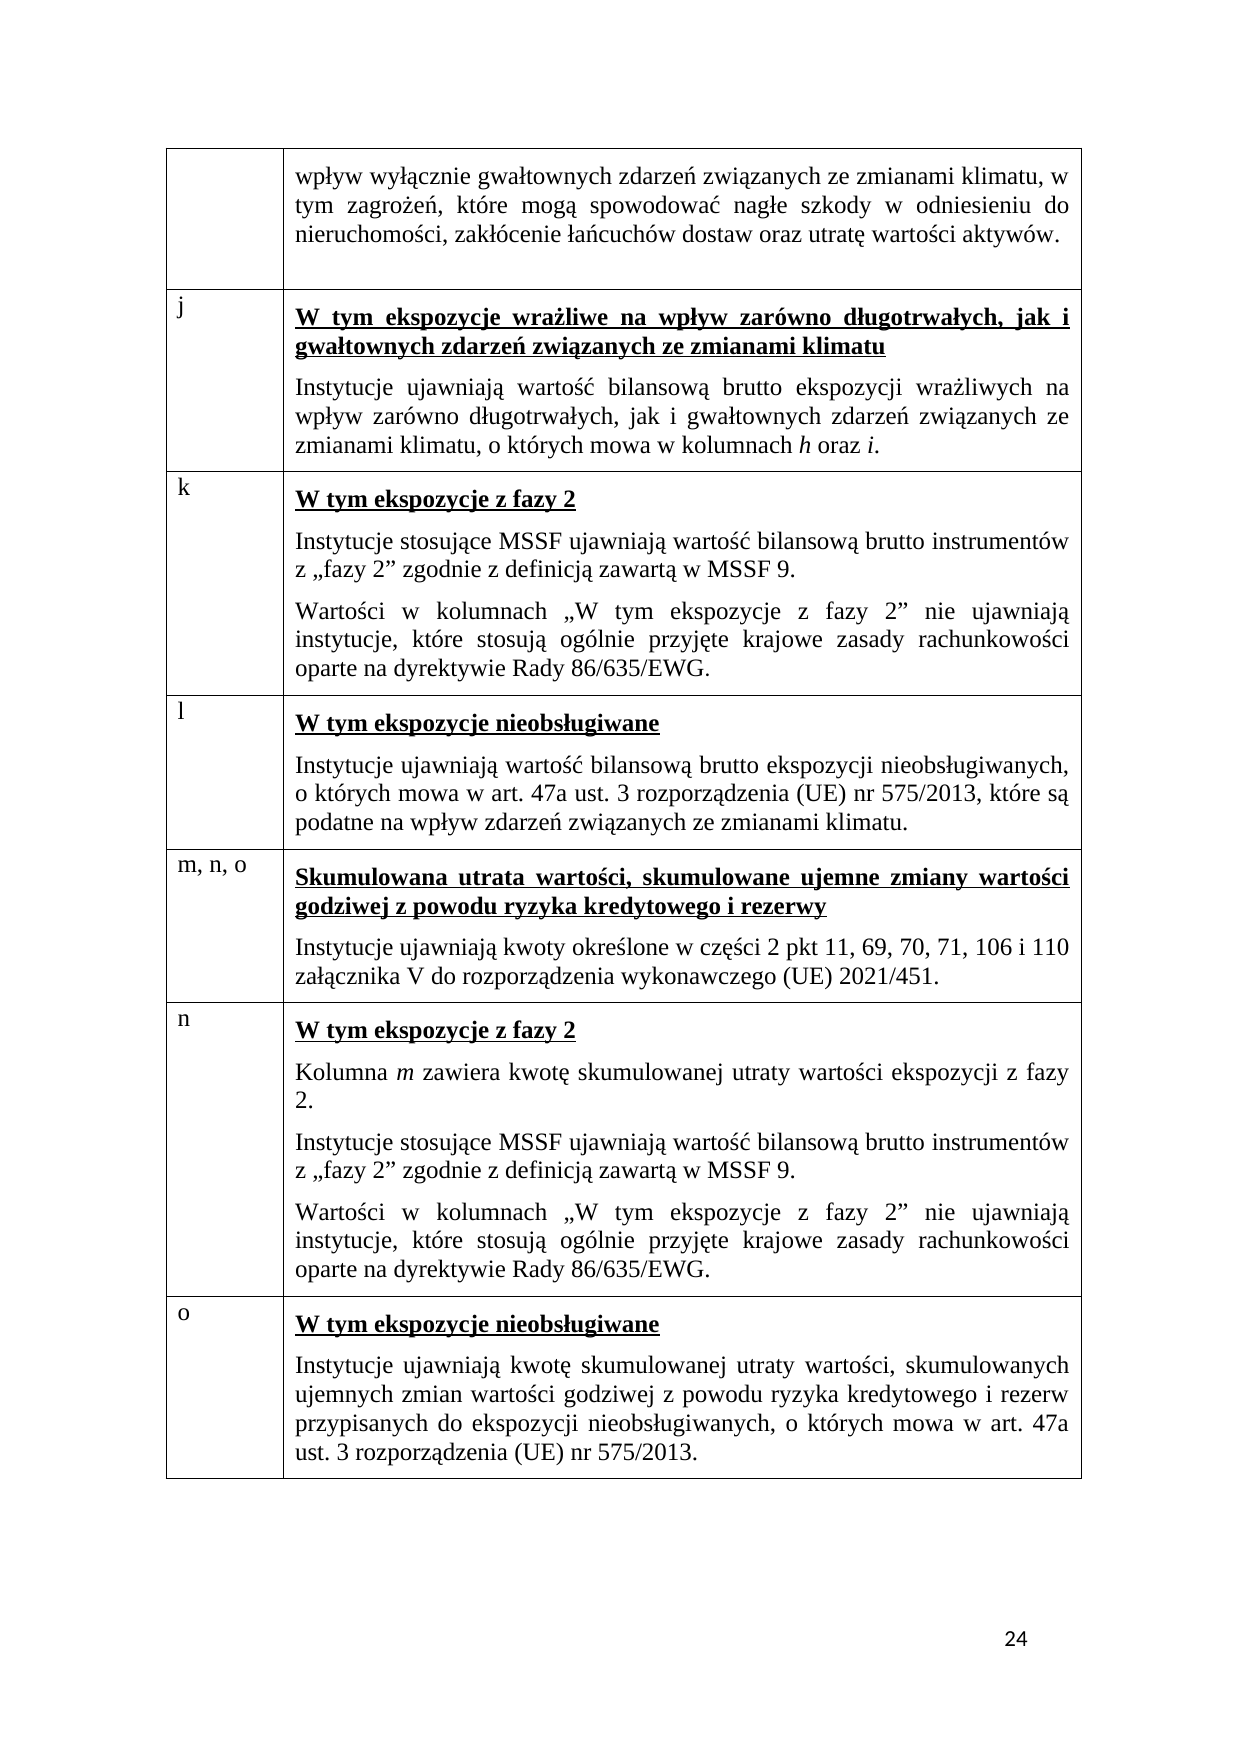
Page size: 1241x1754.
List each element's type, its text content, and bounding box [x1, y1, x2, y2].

table_cell W tym ekspozycje z fazy 2 Instytucje stosujące MSSF ujawniają wartość bilansową brutto instrumentów z „fazy 2” zgodnie z definicją zawartą w MSSF 9. Wartości w kolumnach „W tym ekspozycje z fazy 2” nie ujawniają instytucje, które stosują ogólnie przyjęte krajowe zasady rachunkowości oparte na dyrektywie Rady 86/635/EWG. [284, 472, 1081, 695]
table_cell i [167, 149, 283, 289]
table_cell W tym ekspozycje wrażliwe na wpływ zarówno długotrwałych, jak i gwałtownych zdarzeń związanych ze zmianami klimatu Instytucje ujawniają wartość bilansową brutto ekspozycji wrażliwych na wpływ zarówno długotrwałych, jak i gwałtownych zdarzeń związanych ze zmianami klimatu, o których mowa w kolumnach h oraz i. [284, 290, 1081, 471]
table_cell m, n, o [167, 850, 283, 1002]
table_cell k [167, 472, 283, 695]
table_cell l [167, 696, 283, 848]
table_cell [284, 149, 1081, 289]
table_cell W tym ekspozycje z fazy 2 Kolumna m zawiera kwotę skumulowanej utraty wartości ekspozycji z fazy 2. Instytucje stosujące MSSF ujawniają wartość bilansową brutto instrumentów z „fazy 2” zgodnie z definicją zawartą w MSSF 9. Wartości w kolumnach „W tym ekspozycje z fazy 2” nie ujawniają instytucje, które stosują ogólnie przyjęte krajowe zasady rachunkowości oparte na dyrektywie Rady 86/635/EWG. [284, 1003, 1081, 1296]
table_cell j [167, 290, 283, 471]
table_cell W tym ekspozycje nieobsługiwane Instytucje ujawniają kwotę skumulowanej utraty wartości, skumulowanych ujemnych zmian wartości godziwej z powodu ryzyka kredytowego i rezerw przypisanych do ekspozycji nieobsługiwanych, o których mowa w art. 47a ust. 3 rozporządzenia (UE) nr 575/2013. [284, 1297, 1081, 1478]
table_cell W tym ekspozycje nieobsługiwane Instytucje ujawniają wartość bilansową brutto ekspozycji nieobsługiwanych, o których mowa w art. 47a ust. 3 rozporządzenia (UE) nr 575/2013, które są podatne na wpływ zdarzeń związanych ze zmianami klimatu. [284, 696, 1081, 848]
table_cell n [167, 1003, 283, 1296]
table_cell Skumulowana utrata wartości, skumulowane ujemne zmiany wartości godziwej z powodu ryzyka kredytowego i rezerwy Instytucje ujawniają kwoty określone w części 2 pkt 11, 69, 70, 71, 106 i 110 załącznika V do rozporządzenia wykonawczego (UE) 2021/451. [284, 850, 1081, 1002]
table_cell o [167, 1297, 283, 1478]
